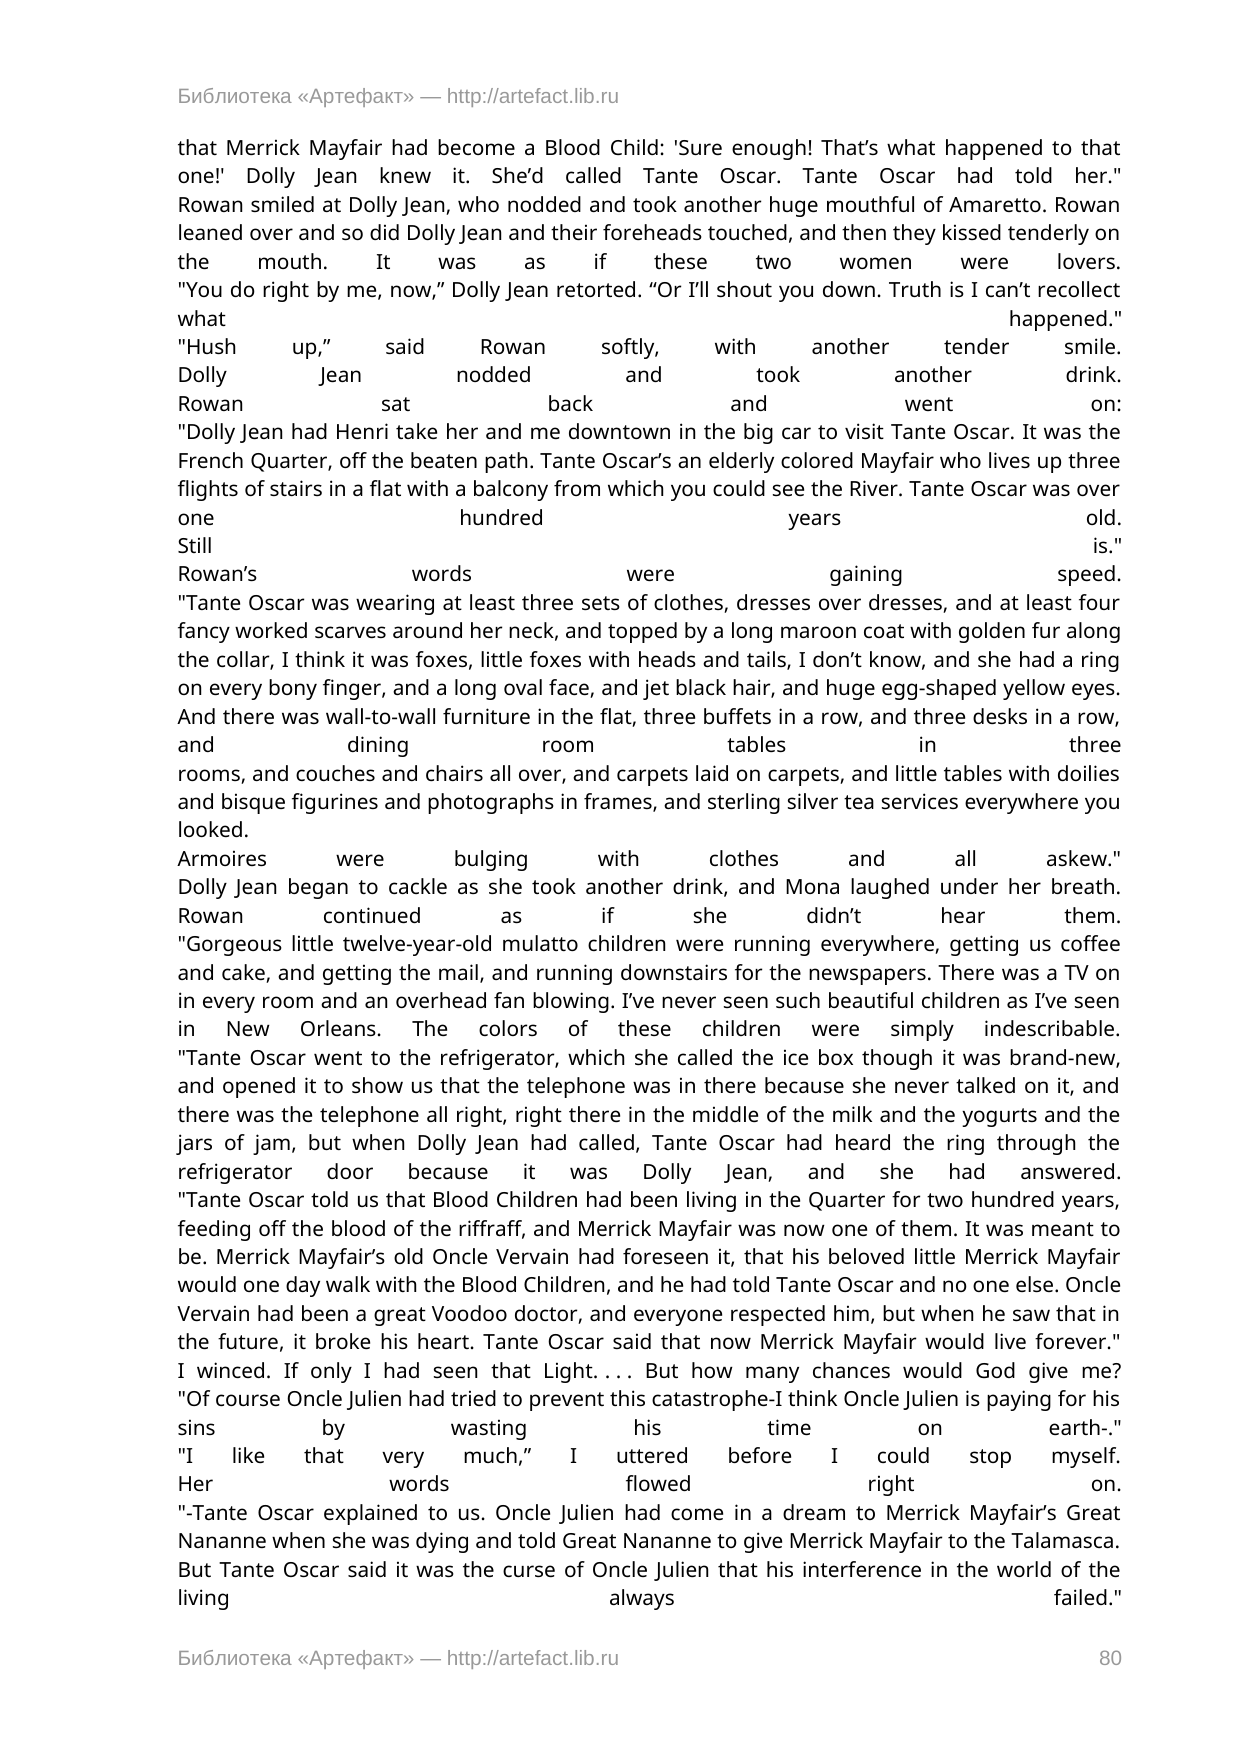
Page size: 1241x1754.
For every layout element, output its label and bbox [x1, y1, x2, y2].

text [177, 133, 1122, 1612]
